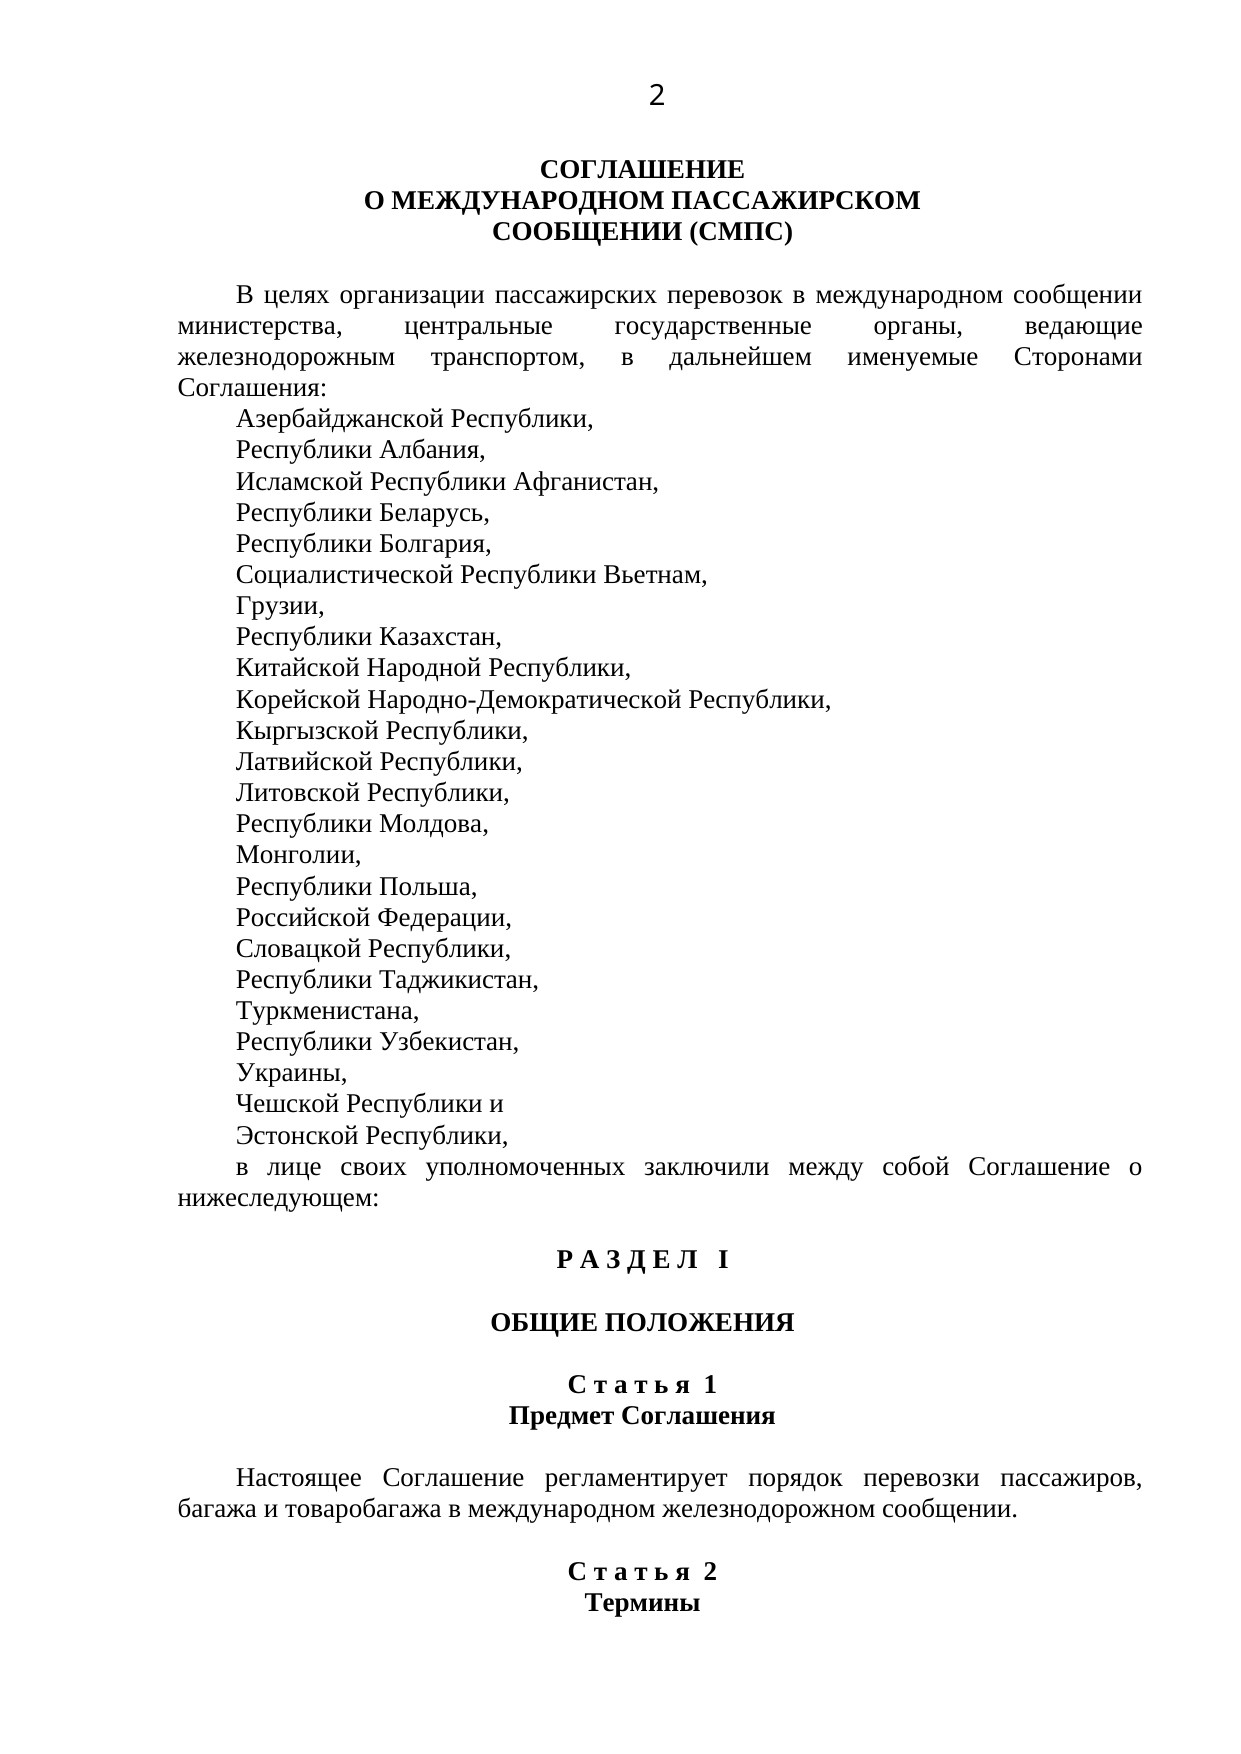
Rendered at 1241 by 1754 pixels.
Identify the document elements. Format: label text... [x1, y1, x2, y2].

text в лице своих уполномоченных заключили между собой Соглашение о нижеследующем: [177, 1150, 1143, 1212]
text Чешской Республики и [177, 1088, 1143, 1119]
text Монголии, [177, 838, 1143, 869]
text Республики Казахстан, [177, 620, 1143, 652]
text Латвийской Республики, [177, 745, 1143, 776]
text B целях организации пассажирских перевозок в международном сообщении министерства, центральные государственные органы, ведающие железнодорожным транспортом, в дальнейшем именуемые Сторонами Соглашения: [177, 278, 1143, 402]
subtitle С т а т ь я 1 [177, 1368, 1107, 1399]
text Кыргызской Республики, [177, 714, 1143, 745]
text СООБЩЕНИИ (СМПС) [177, 216, 1107, 247]
text Грузии, [177, 589, 1143, 620]
subtitle Предмет Соглашения [177, 1399, 1107, 1430]
text Республики Узбекистан, [177, 1025, 1143, 1056]
text Азербайджанской Республики, [177, 402, 1143, 433]
text Литовской Республики, [177, 776, 1143, 807]
subtitle СОГЛАШЕНИЕ [177, 153, 1107, 184]
text Корейской Народно-Демократической Республики, [177, 683, 1143, 714]
text Настоящее Соглашение регламентирует порядок перевозки пассажиров, багажа и товаробагажа в международном железнодорожном сообщении. [177, 1461, 1143, 1524]
text Республики Польша, [177, 869, 1143, 901]
text ОБЩИЕ ПОЛОЖЕНИЯ [177, 1306, 1107, 1337]
text С т а т ь я 2 [177, 1555, 1107, 1586]
text Словацкой Республики, [177, 932, 1143, 963]
text Термины [177, 1586, 1107, 1617]
text Туркменистана, [177, 994, 1143, 1025]
text Республики Болгария, [177, 527, 1143, 558]
text Р А З Д Е Л I [177, 1243, 1107, 1274]
text Эстонской Республики, [177, 1119, 1143, 1150]
text Украины, [177, 1056, 1143, 1088]
text Республики Албания, [177, 433, 1143, 465]
text Социалистической Республики Вьетнам, [177, 558, 1143, 589]
text Российской Федерации, [177, 901, 1143, 932]
text О МЕЖДУНАРОДНОМ ПАССАЖИРСКОМ [177, 184, 1107, 216]
text Китайской Народной Республики, [177, 652, 1143, 683]
text Республики Таджикистан, [177, 963, 1143, 994]
text Исламской Республики Афганистан, [177, 465, 1143, 496]
text Республики Молдова, [177, 807, 1143, 838]
text Республики Беларусь, [177, 496, 1143, 527]
